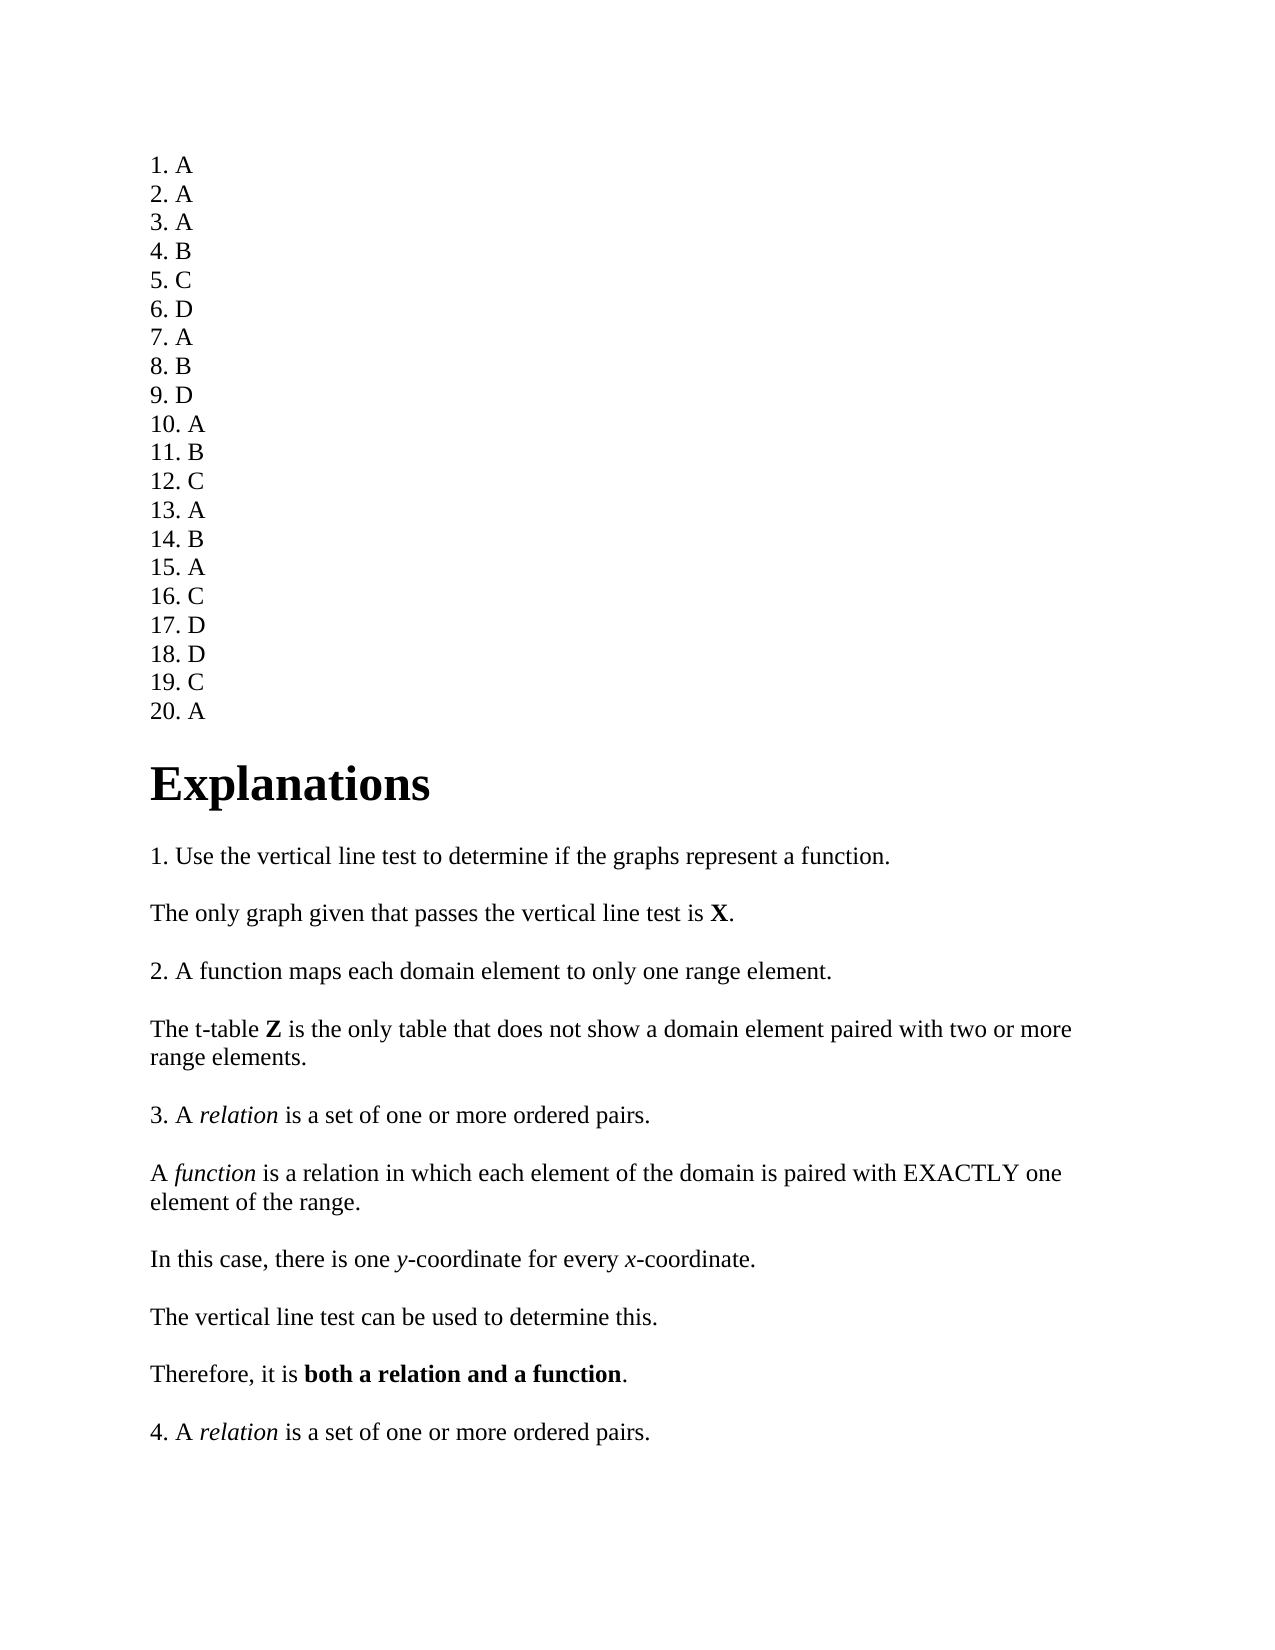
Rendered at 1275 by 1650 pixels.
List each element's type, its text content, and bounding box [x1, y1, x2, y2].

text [150, 1417, 1125, 1474]
text 1. Use the vertical line test to determine if the graphs represent a function. The only graph given that passes the vertical line test is X. [150, 841, 1125, 927]
text 1. A 2. A 3. A 4. B 5. C 6. D 7. A 8. B 9. D 10. A 11. B 12. C 13. A 14. B 15. A 16. C 17. D 18. D 19. C 20. A [150, 150, 1125, 725]
text 3. A relation is a set of one or more ordered pairs. A function is a relation in which each element of the domain is paired with EXACTLY one element of the range. In this case, there is one y-coordinate for every x-coordinate. The vertical line test can be used to determine this. Therefore, it is both a relation and a function. [150, 1100, 1125, 1388]
text 2. A function maps each domain element to only one range element. The t-table Z is the only table that does not show a domain element paired with two or more range elements. [150, 956, 1125, 1071]
subtitle Explanations [150, 754, 1125, 812]
